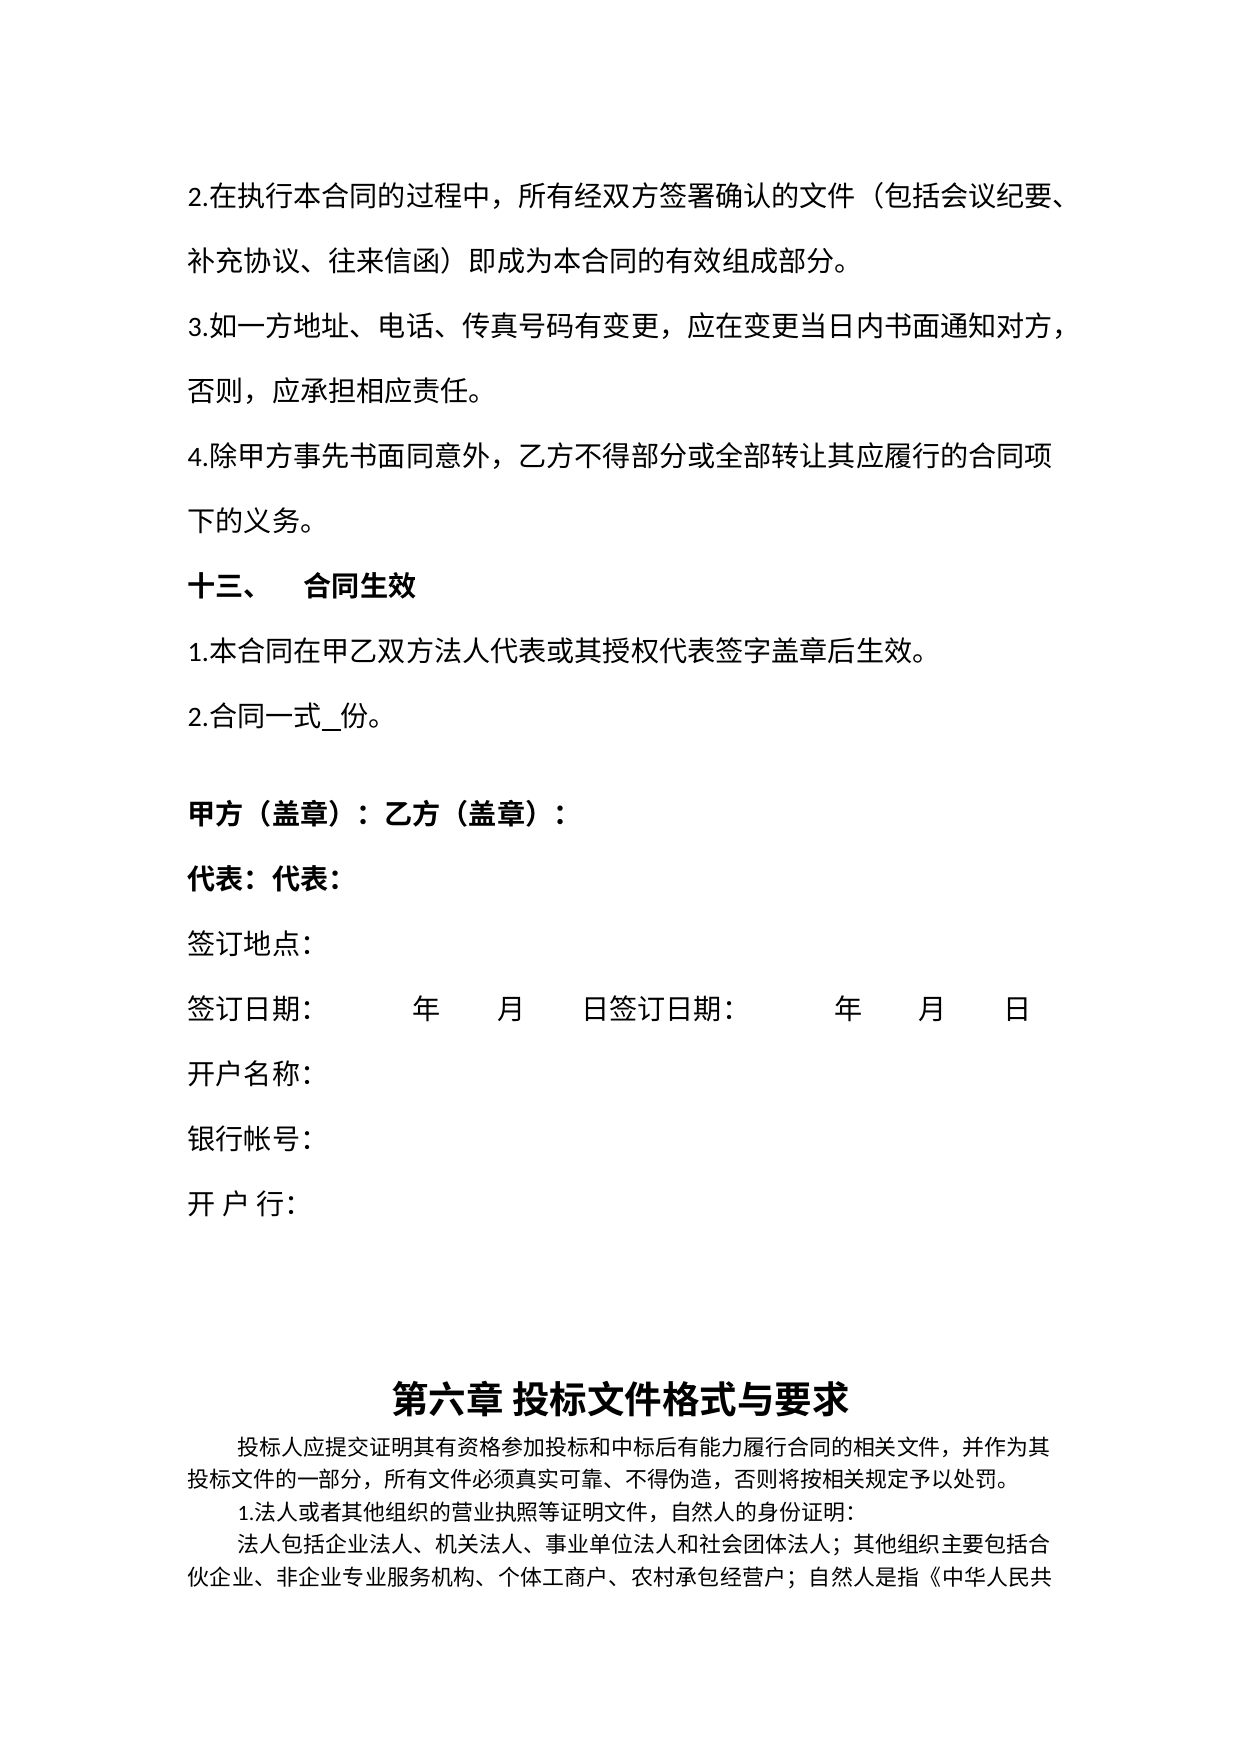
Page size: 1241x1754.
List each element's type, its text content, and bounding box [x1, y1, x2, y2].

text 2.在执行本合同的过程中，所有经双方签署确认的文件（包括会议纪要、补充协议、往来信函）即成为本合同的有效组成部分。 [187, 162, 1053, 292]
text 开 户 行： [187, 1169, 1053, 1234]
text 银行帐号： [187, 1104, 1053, 1169]
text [187, 1527, 1053, 1592]
text 开户名称： [187, 1039, 1053, 1104]
text 甲方（盖章）：乙方（盖章）： [187, 779, 1053, 844]
text 十三、 合同生效 [187, 552, 1053, 617]
text 4.除甲方事先书面同意外，乙方不得部分或全部转让其应履行的合同项下的义务。 [187, 422, 1053, 552]
text 代表：代表： [187, 844, 1053, 909]
text 签订日期： 年 月 日签订日期： 年 月 日 [187, 974, 1053, 1039]
text 第六章 投标文件格式与要求 [187, 1364, 1053, 1429]
text 1.本合同在甲乙双方法人代表或其授权代表签字盖章后生效。 [187, 617, 1053, 682]
text 签订地点： [187, 909, 1053, 974]
text 投标人应提交证明其有资格参加投标和中标后有能力履行合同的相关文件，并作为其投标文件的一部分，所有文件必须真实可靠、不得伪造，否则将按相关规定予以处罚。 [187, 1429, 1053, 1494]
text 2.合同一式 份。 [187, 682, 1053, 747]
text 3.如一方地址、电话、传真号码有变更，应在变更当日内书面通知对方，否则，应承担相应责任。 [187, 292, 1053, 422]
text 1.法人或者其他组织的营业执照等证明文件，自然人的身份证明： [187, 1494, 1053, 1527]
